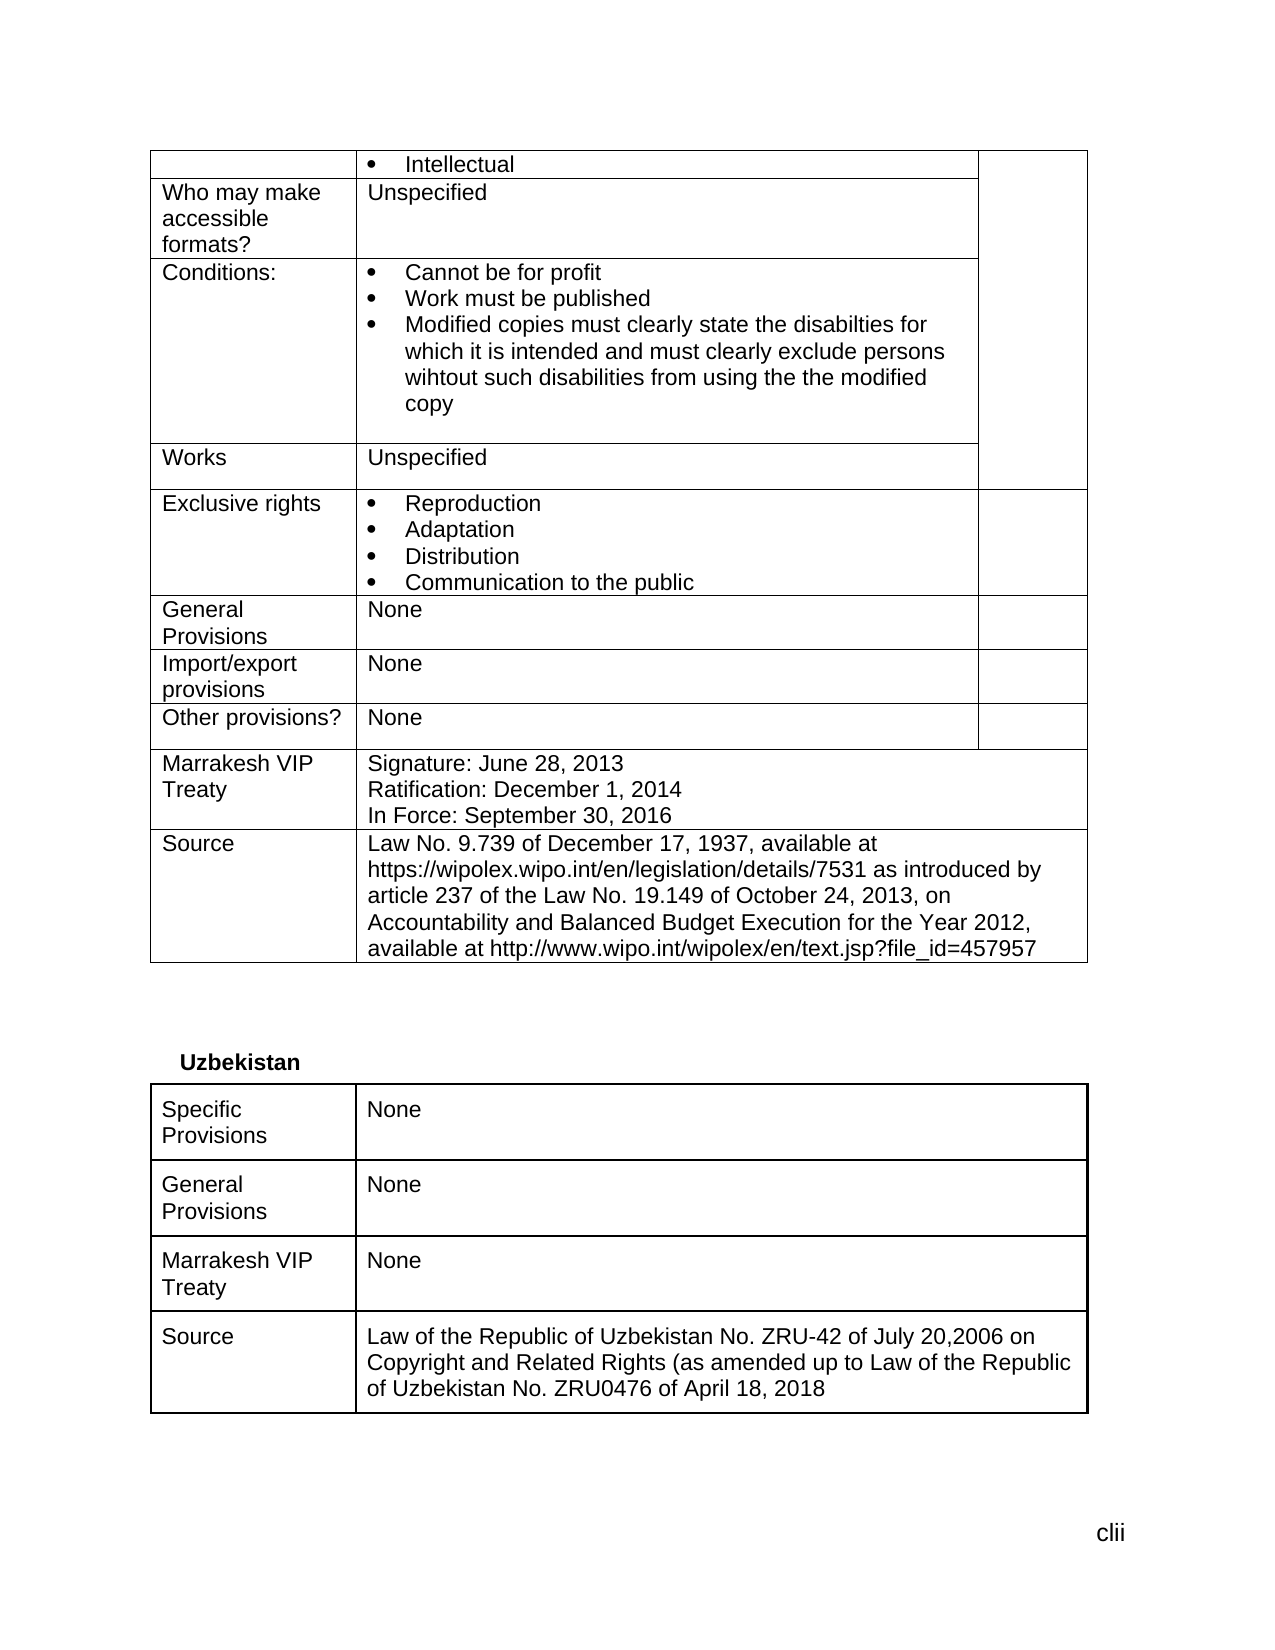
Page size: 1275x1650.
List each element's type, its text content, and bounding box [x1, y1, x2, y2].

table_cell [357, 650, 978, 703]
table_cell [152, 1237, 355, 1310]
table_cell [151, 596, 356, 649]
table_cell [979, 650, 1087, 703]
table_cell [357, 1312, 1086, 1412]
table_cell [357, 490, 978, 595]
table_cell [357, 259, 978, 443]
text Uzbekistan [179, 1022, 1125, 1075]
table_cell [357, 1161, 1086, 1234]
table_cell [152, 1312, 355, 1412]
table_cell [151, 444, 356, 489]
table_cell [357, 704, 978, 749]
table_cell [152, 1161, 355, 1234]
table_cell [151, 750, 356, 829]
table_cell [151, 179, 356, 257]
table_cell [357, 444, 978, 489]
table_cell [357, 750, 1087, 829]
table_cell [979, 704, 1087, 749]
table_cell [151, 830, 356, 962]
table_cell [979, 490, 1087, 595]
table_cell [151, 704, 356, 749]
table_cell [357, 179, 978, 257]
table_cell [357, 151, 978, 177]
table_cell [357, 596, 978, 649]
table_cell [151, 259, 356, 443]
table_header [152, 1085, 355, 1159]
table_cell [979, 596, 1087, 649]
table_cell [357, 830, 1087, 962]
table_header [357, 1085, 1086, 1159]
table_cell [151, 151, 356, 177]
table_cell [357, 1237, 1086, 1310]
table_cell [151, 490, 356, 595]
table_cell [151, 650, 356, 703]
